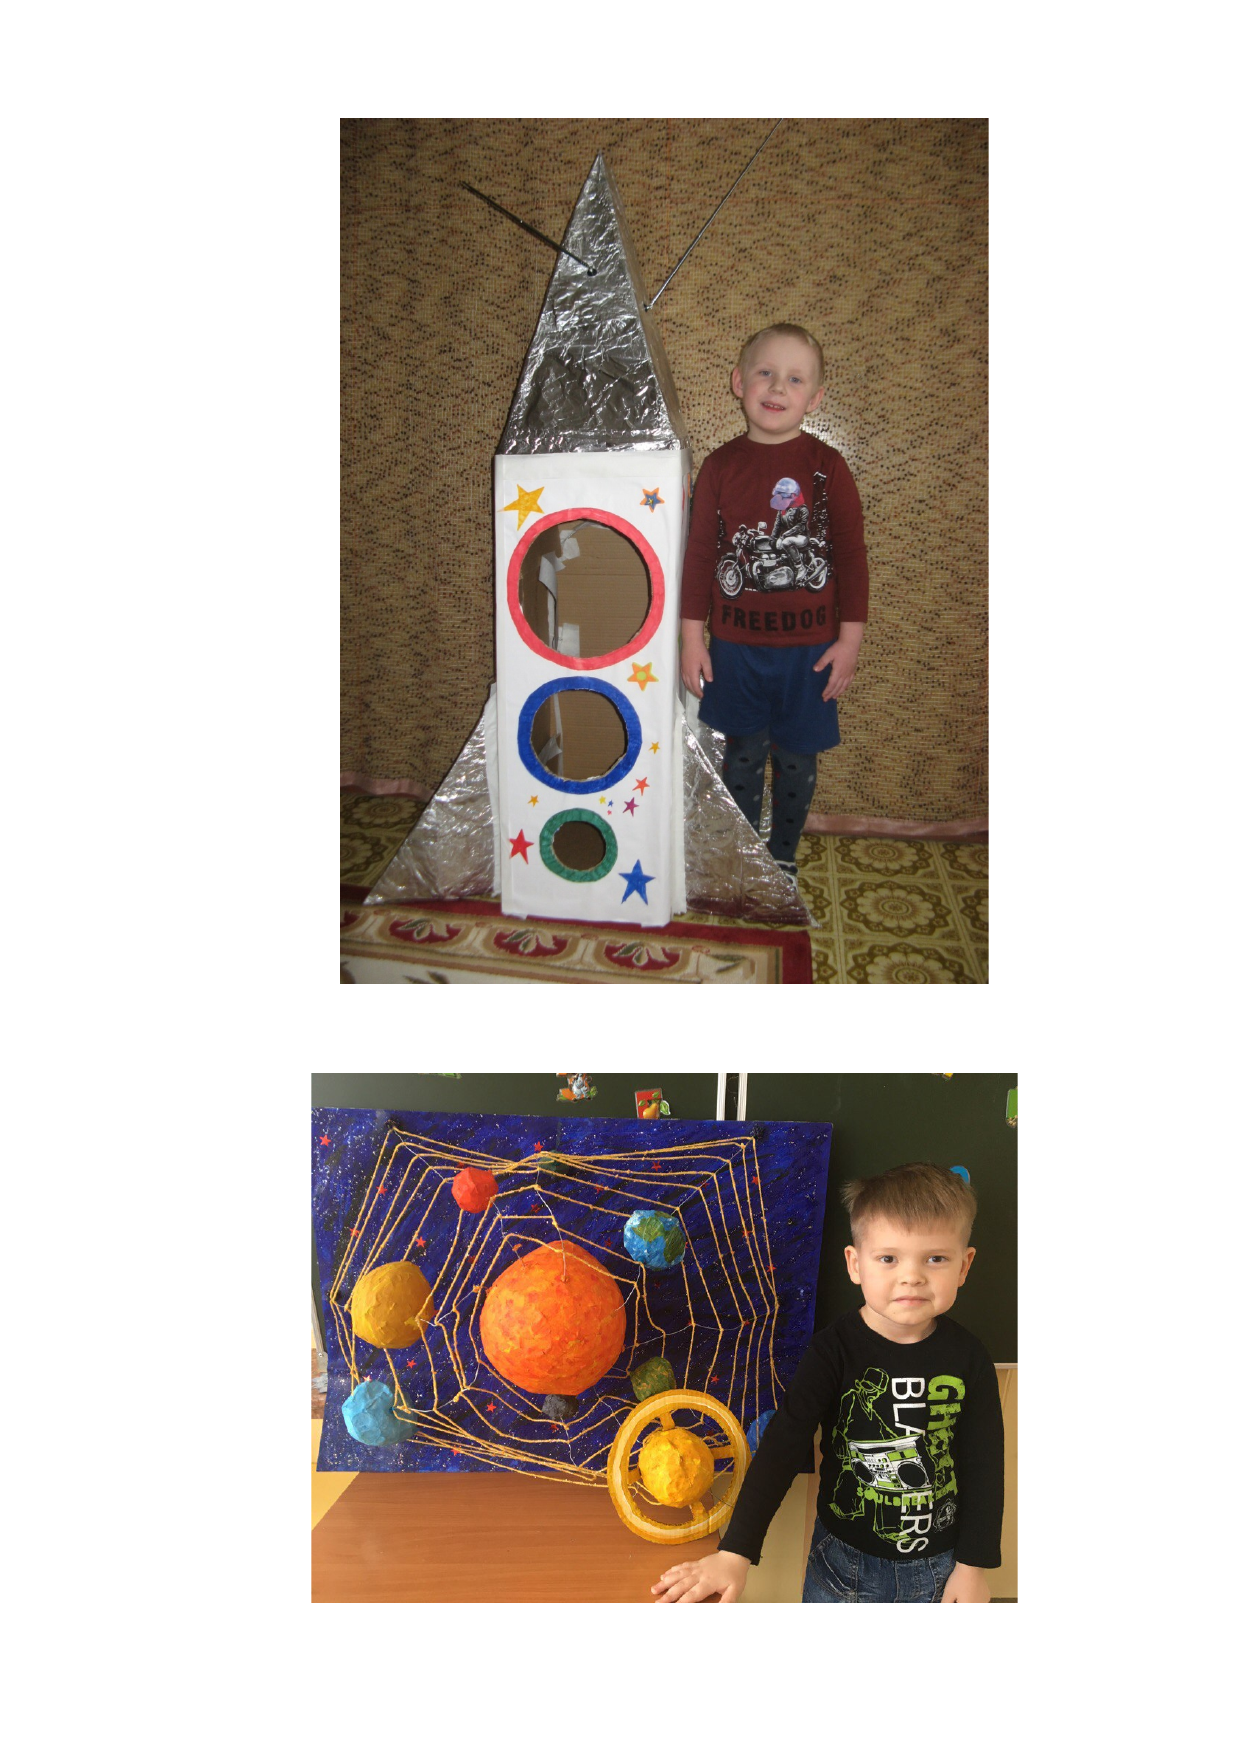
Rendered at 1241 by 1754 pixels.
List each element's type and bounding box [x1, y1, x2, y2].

picture [311, 1073, 1018, 1603]
picture [340, 118, 989, 984]
